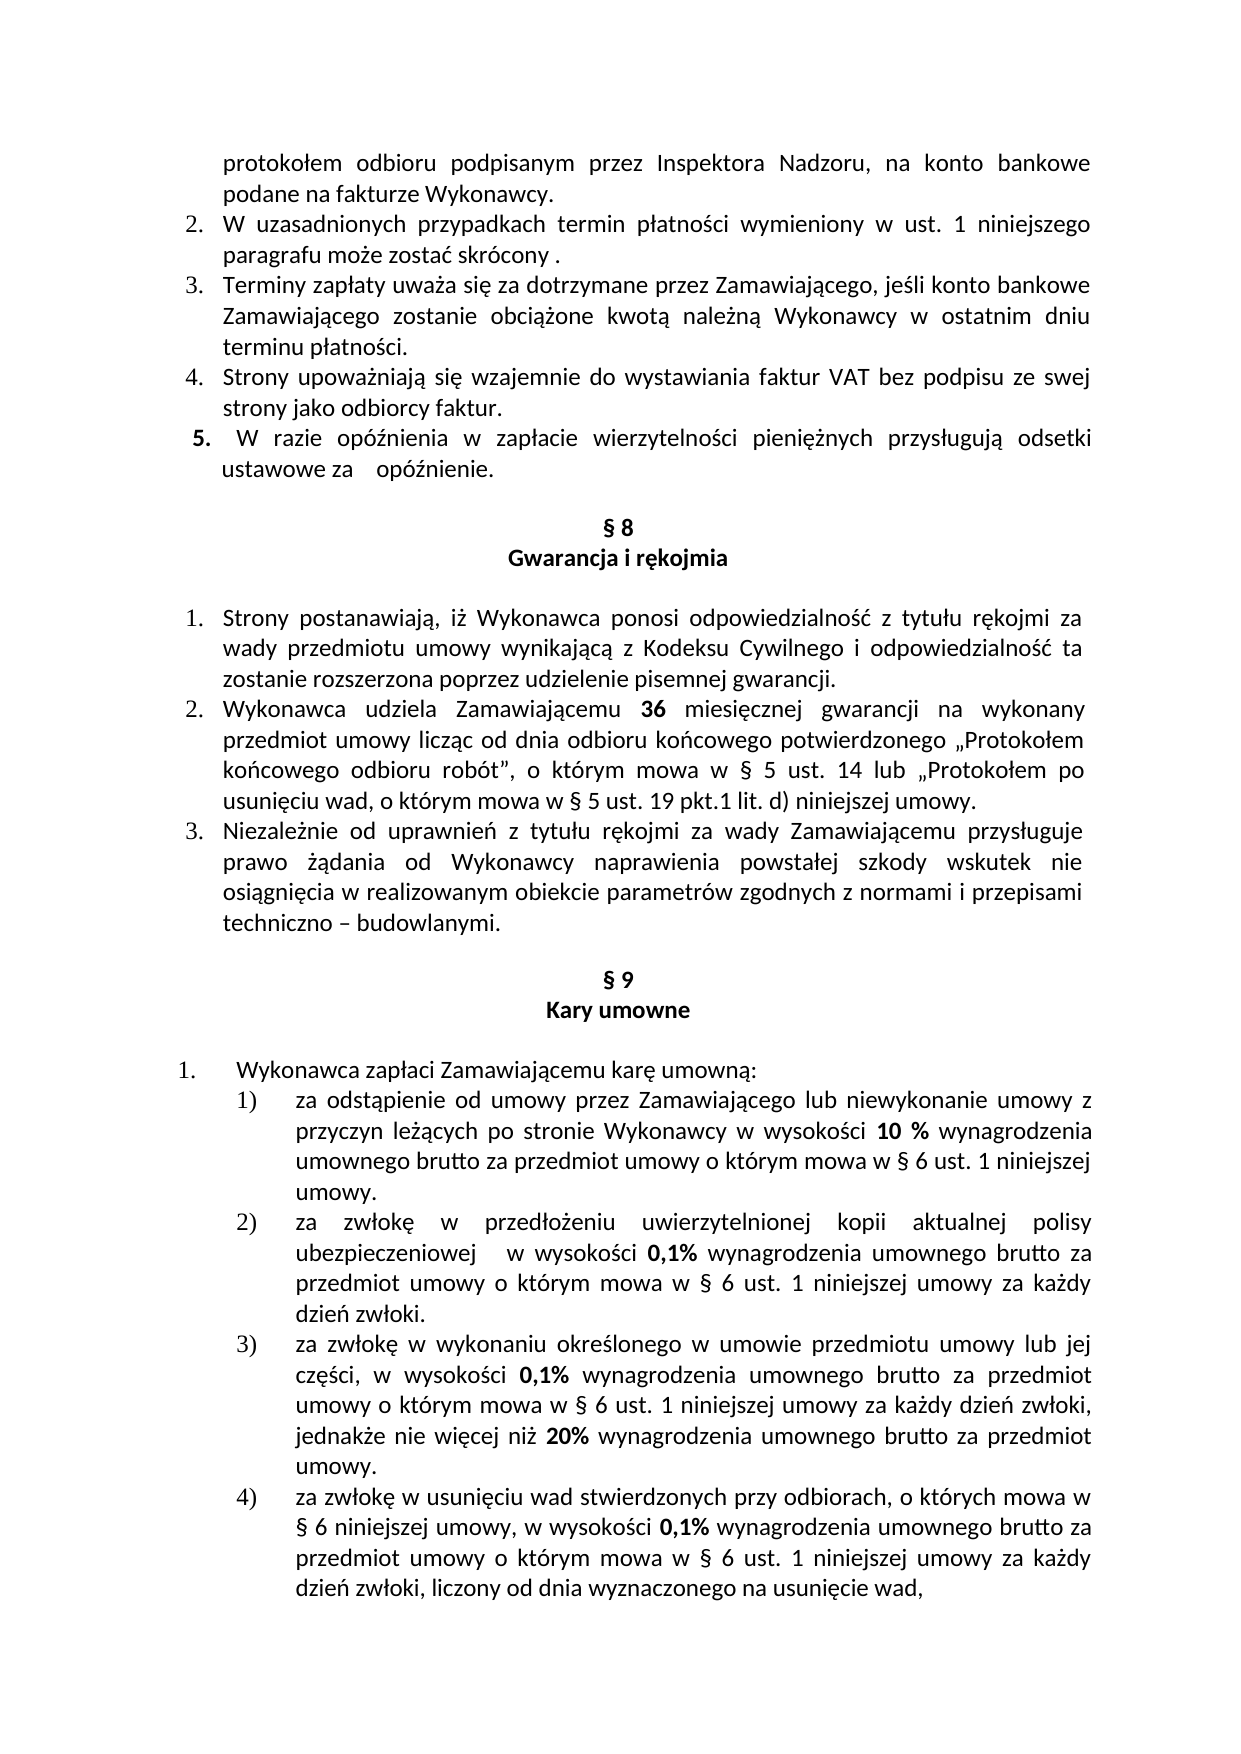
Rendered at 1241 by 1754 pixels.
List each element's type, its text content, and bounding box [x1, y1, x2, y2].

list Wykonawca zapłaci Zamawiającemu karę umowną: [177, 1054, 1093, 1084]
list Terminy zapłaty uważa się za dotrzymane przez Zamawiającego, jeśli konto bankowe Zamawiającego zostanie obciążone kwotą należną Wykonawcy w ostatnim dniu terminu płatności. [185, 270, 1091, 361]
list za odstąpienie od umowy przez Zamawiającego lub niewykonanie umowy z przyczyn leżących po stronie Wykonawcy w wysokości 10 % wynagrodzenia umownego brutto za przedmiot umowy o którym mowa w § 6 ust. 1 niniejszej umowy. [236, 1084, 1093, 1206]
list za zwłokę w wykonaniu określonego w umowie przedmiotu umowy lub jej części, w wysokości 0,1% wynagrodzenia umownego brutto za przedmiot umowy o którym mowa w § 6 ust. 1 niniejszej umowy za każdy dzień zwłoki, jednakże nie więcej niż 20% wynagrodzenia umownego brutto za przedmiot umowy. [236, 1328, 1093, 1481]
text 5. W razie opóźnienia w zapłacie wierzytelności pieniężnych przysługują odsetki ustawowe za opóźnienie. [192, 422, 1093, 483]
list Niezależnie od uprawnień z tytułu rękojmi za wady Zamawiającemu przysługuje prawo żądania od Wykonawcy naprawienia powstałej szkody wskutek nie osiągnięcia w realizowanym obiekcie parametrów zgodnych z normami i przepisami techniczno – budowlanymi. [185, 816, 1084, 938]
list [185, 148, 1091, 209]
list za zwłokę w przedłożeniu uwierzytelnionej kopii aktualnej polisy ubezpieczeniowej w wysokości 0,1% wynagrodzenia umownego brutto za przedmiot umowy o którym mowa w § 6 ust. 1 niniejszej umowy za każdy dzień zwłoki. [236, 1206, 1093, 1328]
list W uzasadnionych przypadkach termin płatności wymieniony w ust. 1 niniejszego paragrafu może zostać skrócony . [185, 209, 1091, 270]
text Gwarancja i rękojmia [148, 543, 1088, 573]
list Strony upoważniają się wzajemnie do wystawiania faktur VAT bez podpisu ze swej strony jako odbiorcy faktur. [185, 361, 1091, 422]
list Strony postanawiają, iż Wykonawca ponosi odpowiedzialność z tytułu rękojmi za wady przedmiotu umowy wynikającą z Kodeksu Cywilnego i odpowiedzialność ta zostanie rozszerzona poprzez udzielenie pisemnej gwarancji. [185, 602, 1084, 693]
list Wykonawca udziela Zamawiającemu 36 miesięcznej gwarancji na wykonany przedmiot umowy licząc od dnia odbioru końcowego potwierdzonego „Protokołem końcowego odbioru robót”, o którym mowa w § 5 ust. 14 lub „Protokołem po usunięciu wad, o którym mowa w § 5 ust. 19 pkt.1 lit. d) niniejszej umowy. [185, 693, 1086, 816]
text Kary umowne [148, 994, 1088, 1025]
list za zwłokę w usunięciu wad stwierdzonych przy odbiorach, o których mowa w § 6 niniejszej umowy, w wysokości 0,1% wynagrodzenia umownego brutto za przedmiot umowy o którym mowa w § 6 ust. 1 niniejszej umowy za każdy dzień zwłoki, liczony od dnia wyznaczonego na usunięcie wad, [236, 1481, 1093, 1603]
text § 8 [148, 512, 1088, 543]
text § 9 [148, 964, 1088, 994]
